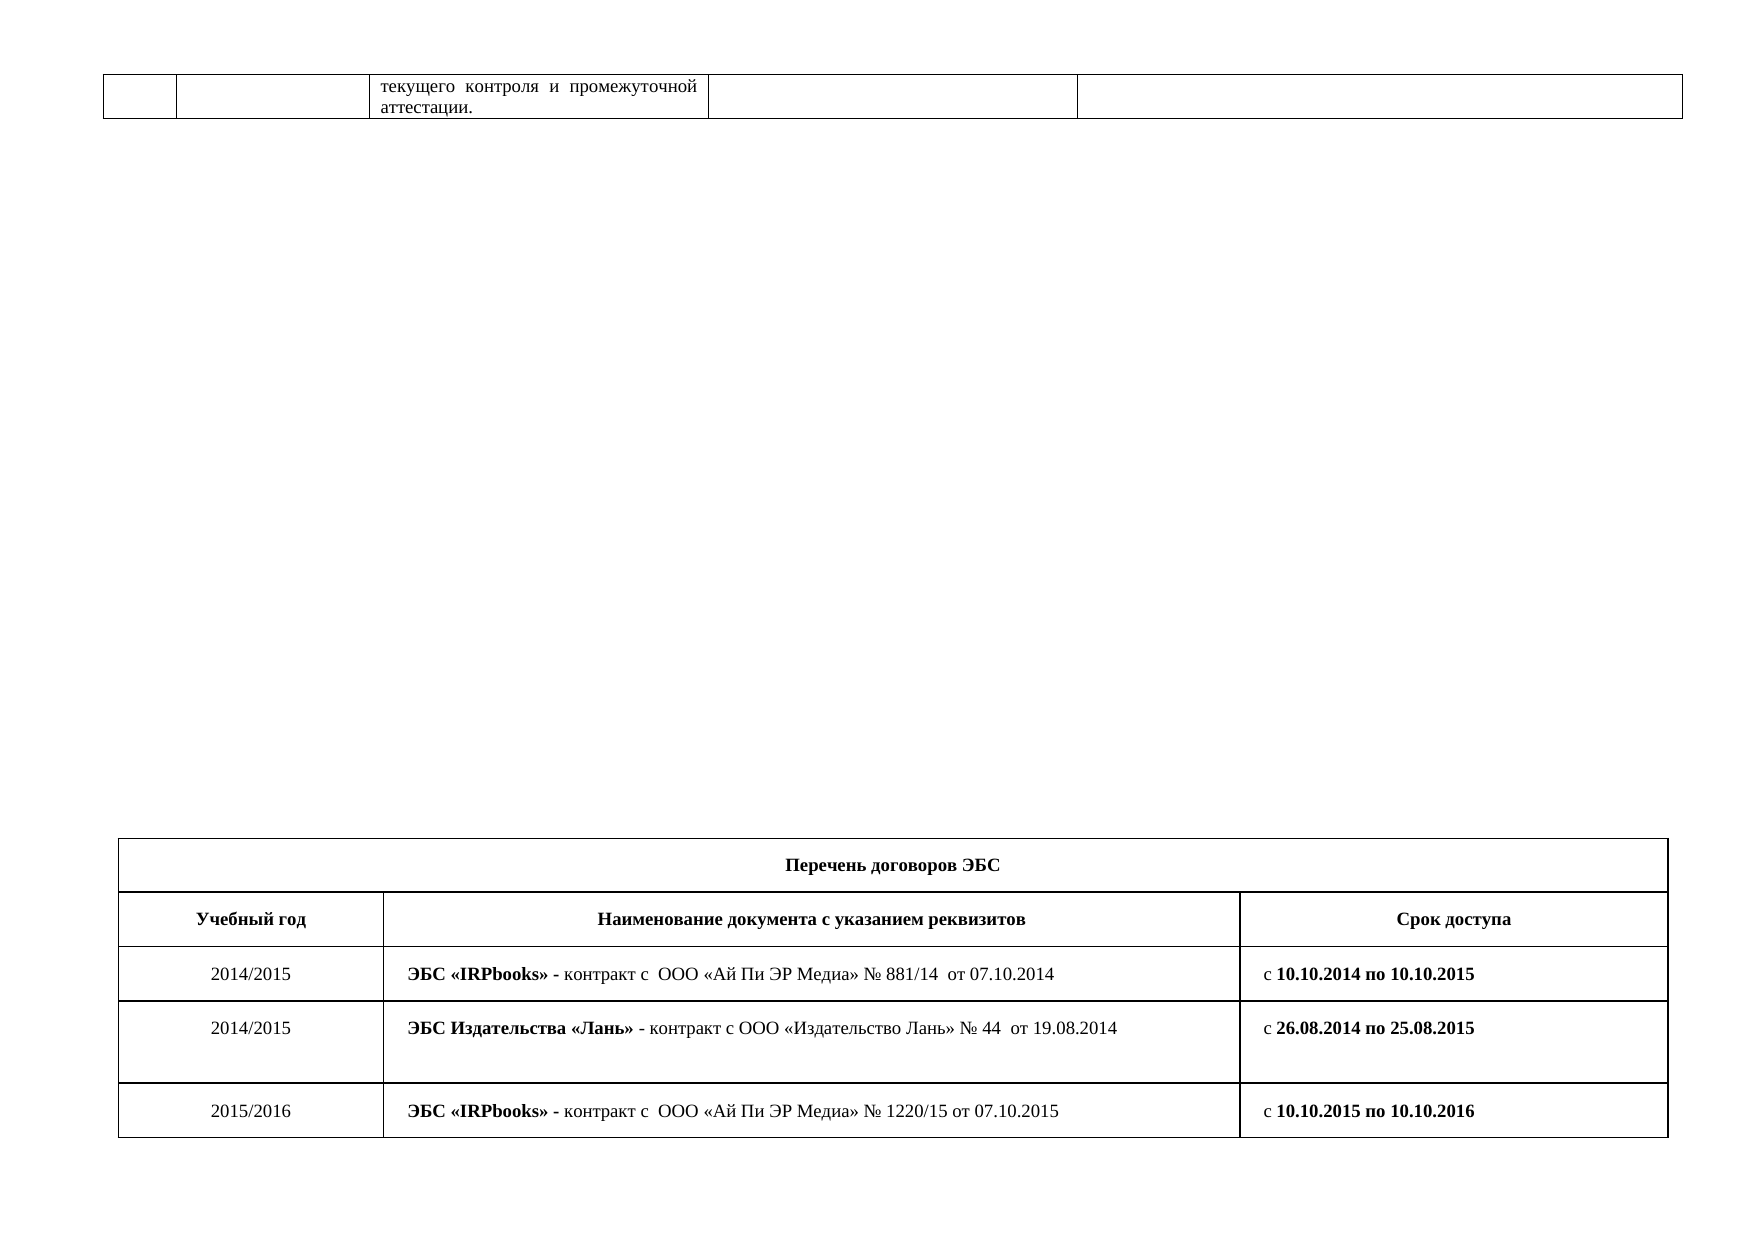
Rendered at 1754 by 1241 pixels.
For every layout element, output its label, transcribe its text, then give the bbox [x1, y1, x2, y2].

table_cell ЭБС Издательства «Лань» - контракт с ООО «Издательство Лань» № 44 от 19.08.2014 [384, 1002, 1239, 1082]
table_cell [1078, 75, 1682, 118]
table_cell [370, 75, 708, 118]
table_cell 74 [104, 75, 176, 118]
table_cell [709, 75, 1077, 118]
table_cell с 10.10.2014 по 10.10.2015 [1241, 947, 1667, 1000]
table_cell с 26.08.2014 по 25.08.2015 [1241, 1002, 1667, 1082]
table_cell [177, 75, 369, 118]
table_cell с 10.10.2015 по 10.10.2016 [1241, 1084, 1667, 1137]
table_cell Наименование документа с указанием реквизитов [384, 893, 1239, 946]
table_cell 2014/2015 [119, 947, 383, 1000]
table_cell ЭБС «IRPbooks» - контракт с ООО «Ай Пи ЭР Медиа» № 881/14 от 07.10.2014 [384, 947, 1239, 1000]
table_cell Срок доступа [1241, 893, 1667, 946]
table_cell 2015/2016 [119, 1084, 383, 1137]
table_cell 2014/2015 [119, 1002, 383, 1082]
table_header Перечень договоров ЭБС [119, 839, 1667, 891]
table_cell ЭБС «IRPbooks» - контракт с ООО «Ай Пи ЭР Медиа» № 1220/15 от 07.10.2015 [384, 1084, 1239, 1137]
table_cell Учебный год [119, 893, 383, 946]
